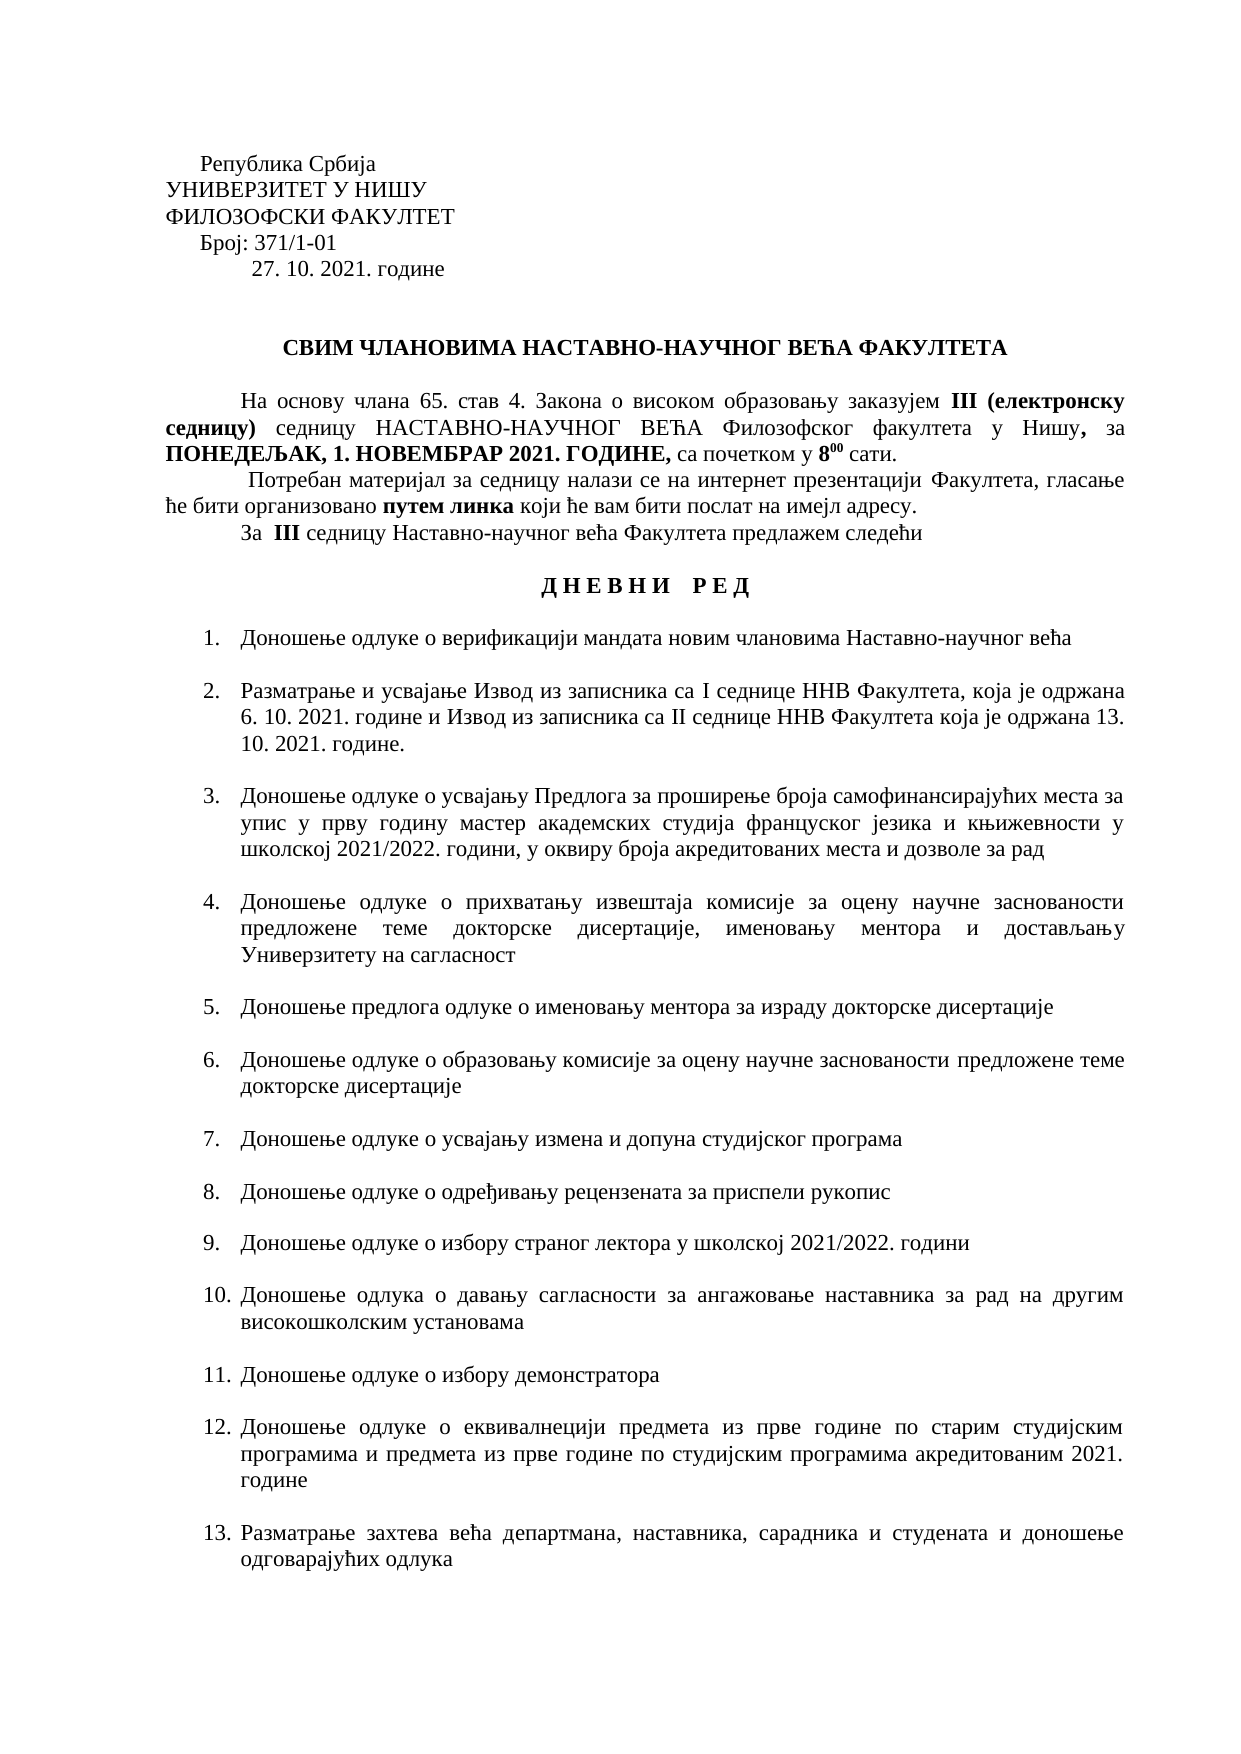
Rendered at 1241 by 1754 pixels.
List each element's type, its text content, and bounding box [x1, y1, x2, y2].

list Доношење одлуке о одређивању рецензената за приспели рукопис [203, 1178, 1125, 1204]
list Доношење одлуке о еквивалнецији предмета из прве године по старим студијским програмима и предмета из прве године по студијским програмима акредитованим 2021. године [203, 1413, 1125, 1492]
list Доношење одлукe о верификацији мандата новим члановима Наставно-научног већа [203, 624, 1125, 651]
list Доношење предлога одлуке о именовању ментора за израду докторске дисертације [203, 993, 1125, 1020]
text 27. 10. 2021. године [165, 255, 1125, 282]
text СВИМ ЧЛАНОВИМА НАСТАВНО-НАУЧНОГ ВЕЋА ФАКУЛТЕТА [165, 334, 1125, 361]
list Разматрање захтева већа департмана, наставника, сарадника и студената и доношење одговарајућих одлука [203, 1519, 1125, 1571]
list Доношење одлукe о прихватању извештаја комисије за оцену научне заснованости предложене теме докторске дисертације, именовању ментора и достављању Универзитету на сагласност [203, 888, 1125, 967]
list Доношење одлукe о избору демонстратора [203, 1361, 1125, 1387]
text УНИВЕРЗИТЕТ У НИШУ [165, 176, 1125, 203]
list Доношење одлуке о избору страног лектора у школској 2021/2022. години [203, 1229, 1125, 1255]
text На основу члана 65. став 4. Закона о високом образовању заказујем III (електронску седницу) седницу НАСТАВНО-НАУЧНОГ ВЕЋА Филозофског факултета у Нишу, за ПОНЕДЕЉАК, 1. НОВЕМБРАР 2021. ГОДИНE, са почетком у 800 сати. [165, 387, 1125, 466]
list Доношење одлуке о образовању комисије за оцену научне заснованости предложене теме докторске дисертацијe [203, 1046, 1125, 1099]
text Потребан материјал за седницу налази се на интернет презентацији Факултета, гласање ће бити организовано путем линка који ће вам бити послат на имејл адресу. [165, 466, 1125, 519]
text Број: 371/1-01 [165, 229, 1125, 255]
text Д Н Е В Н И Р Е Д [165, 572, 1125, 598]
list Доношење одлука о давању сагласности за ангажовање наставника за рад на другим високошколским установама [203, 1282, 1125, 1334]
list Доношење одлуке о усвајању измена и допуна студијског програма [203, 1125, 1125, 1151]
list Разматрање и усвајање Извод из записника са I седнице ННВ Факултета, којa je одржанa 6. 10. 2021. године и Извод из записника са II седнице ННВ Факултета којa je одржанa 13. 10. 2021. године. [203, 677, 1125, 756]
text ФИЛОЗОФСКИ ФАКУЛТЕТ [165, 203, 1125, 229]
text За III седницу Наставно-научног већа Факултета предлажем следећи [165, 519, 1125, 545]
text Република Србија [165, 150, 1125, 176]
list Доношење одлуке о усвајању Предлога за проширење броја самофинансирајућих места за упис у прву годину мастер академских студија француског језика и књижевности у школској 2021/2022. години, у оквиру броја акредитованих места и дозволе за рад [203, 782, 1125, 862]
